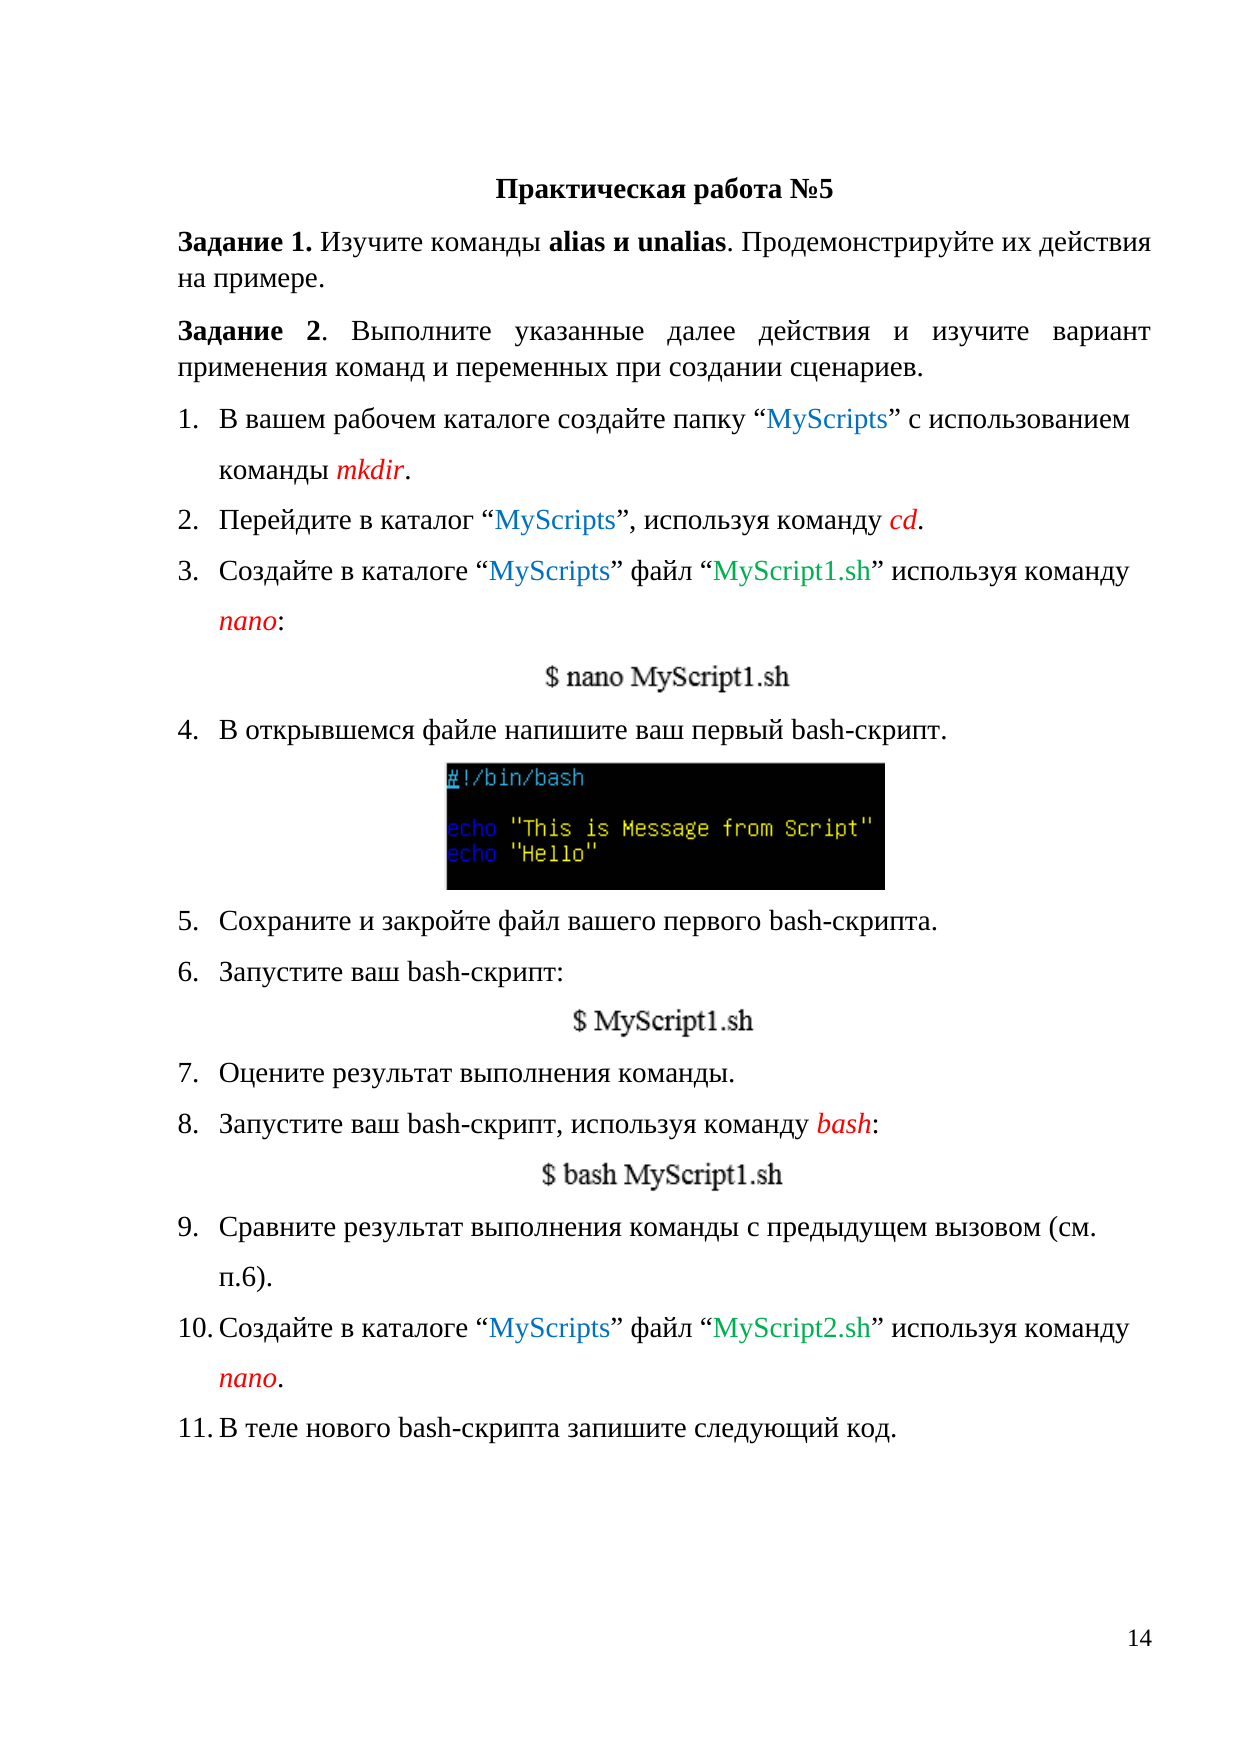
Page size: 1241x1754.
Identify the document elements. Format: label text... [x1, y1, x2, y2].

list Запустите ваш bash-скрипт, используя команду bash: [177, 1106, 1152, 1139]
list Сохраните и закройте файл вашего первого bash-скрипта. [177, 903, 1152, 937]
list В теле нового bash-скрипта запишите следующий код. [177, 1410, 1152, 1444]
list Оцените результат выполнения команды. [177, 1055, 1152, 1089]
text Задание 2. Выполните указанные далее действия и изучите вариант применения команд и переменных при создании сценариев. [177, 313, 1152, 382]
list В вашем рабочем каталоге создайте папку “MyScripts” с использованием команды mkdir. [177, 402, 1152, 486]
picture [568, 1003, 761, 1042]
list Создайте в каталоге “MyScripts” файл “MyScript2.sh” используя команду nano. [177, 1310, 1152, 1393]
list Перейдите в каталог “MyScripts”, используя команду cd. [177, 502, 1152, 536]
picture [533, 653, 796, 699]
list В открывшемся файле напишите ваш первый bash-скрипт. [177, 712, 1152, 746]
text Задание 1. Изучите команды alias и unalias. Продемонстрируйте их действия на примере. [177, 224, 1152, 293]
list Создайте в каталоге “MyScripts” файл “MyScript1.sh” используя команду nano: [177, 553, 1152, 636]
picture [444, 762, 885, 890]
list Сравните результат выполнения команды с предыдущем вызовом (см. п.6). [177, 1209, 1152, 1293]
text Практическая работа №5 [177, 171, 1152, 204]
picture [537, 1156, 792, 1196]
list Запустите ваш bash-скрипт: [177, 954, 1152, 987]
